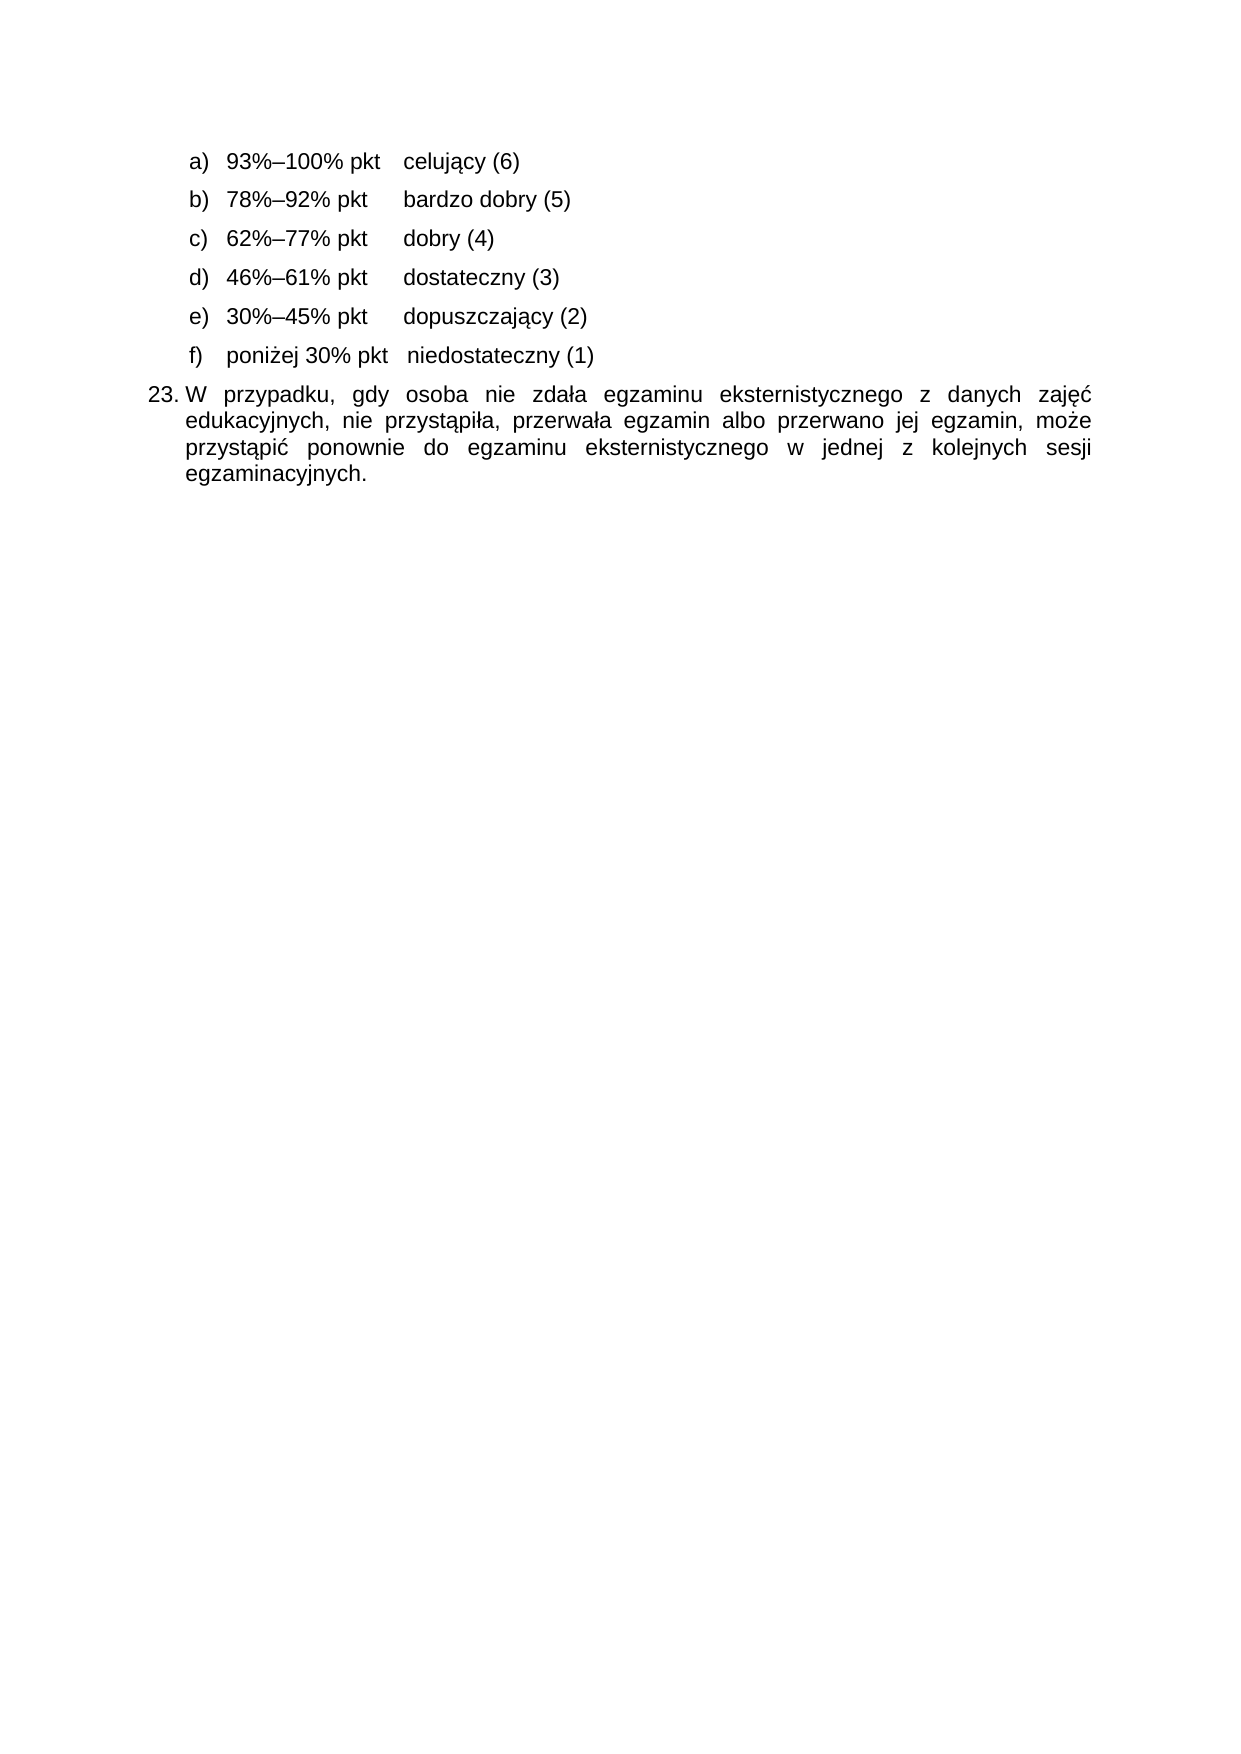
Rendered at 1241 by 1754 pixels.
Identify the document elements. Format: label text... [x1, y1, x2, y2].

list 30%‒45% pkt dopuszczający (2) [189, 303, 1093, 329]
list 62%‒77% pkt dobry (4) [189, 225, 1093, 252]
list 93%‒100% pkt celujący (6) [189, 148, 1093, 174]
list 46%‒61% pkt dostateczny (3) [189, 264, 1093, 291]
list W przypadku, gdy osoba nie zdała egzaminu eksternistycznego z danych zajęć edukacyjnych, nie przystąpiła, przerwała egzamin albo przerwano jej egzamin, może przystąpić ponownie do egzaminu eksternistycznego w jednej z kolejnych sesji egzaminacyjnych. [148, 381, 1093, 486]
list 78%‒92% pkt bardzo dobry (5) [189, 186, 1093, 213]
list poniżej 30% pkt niedostateczny (1) [189, 342, 1093, 368]
